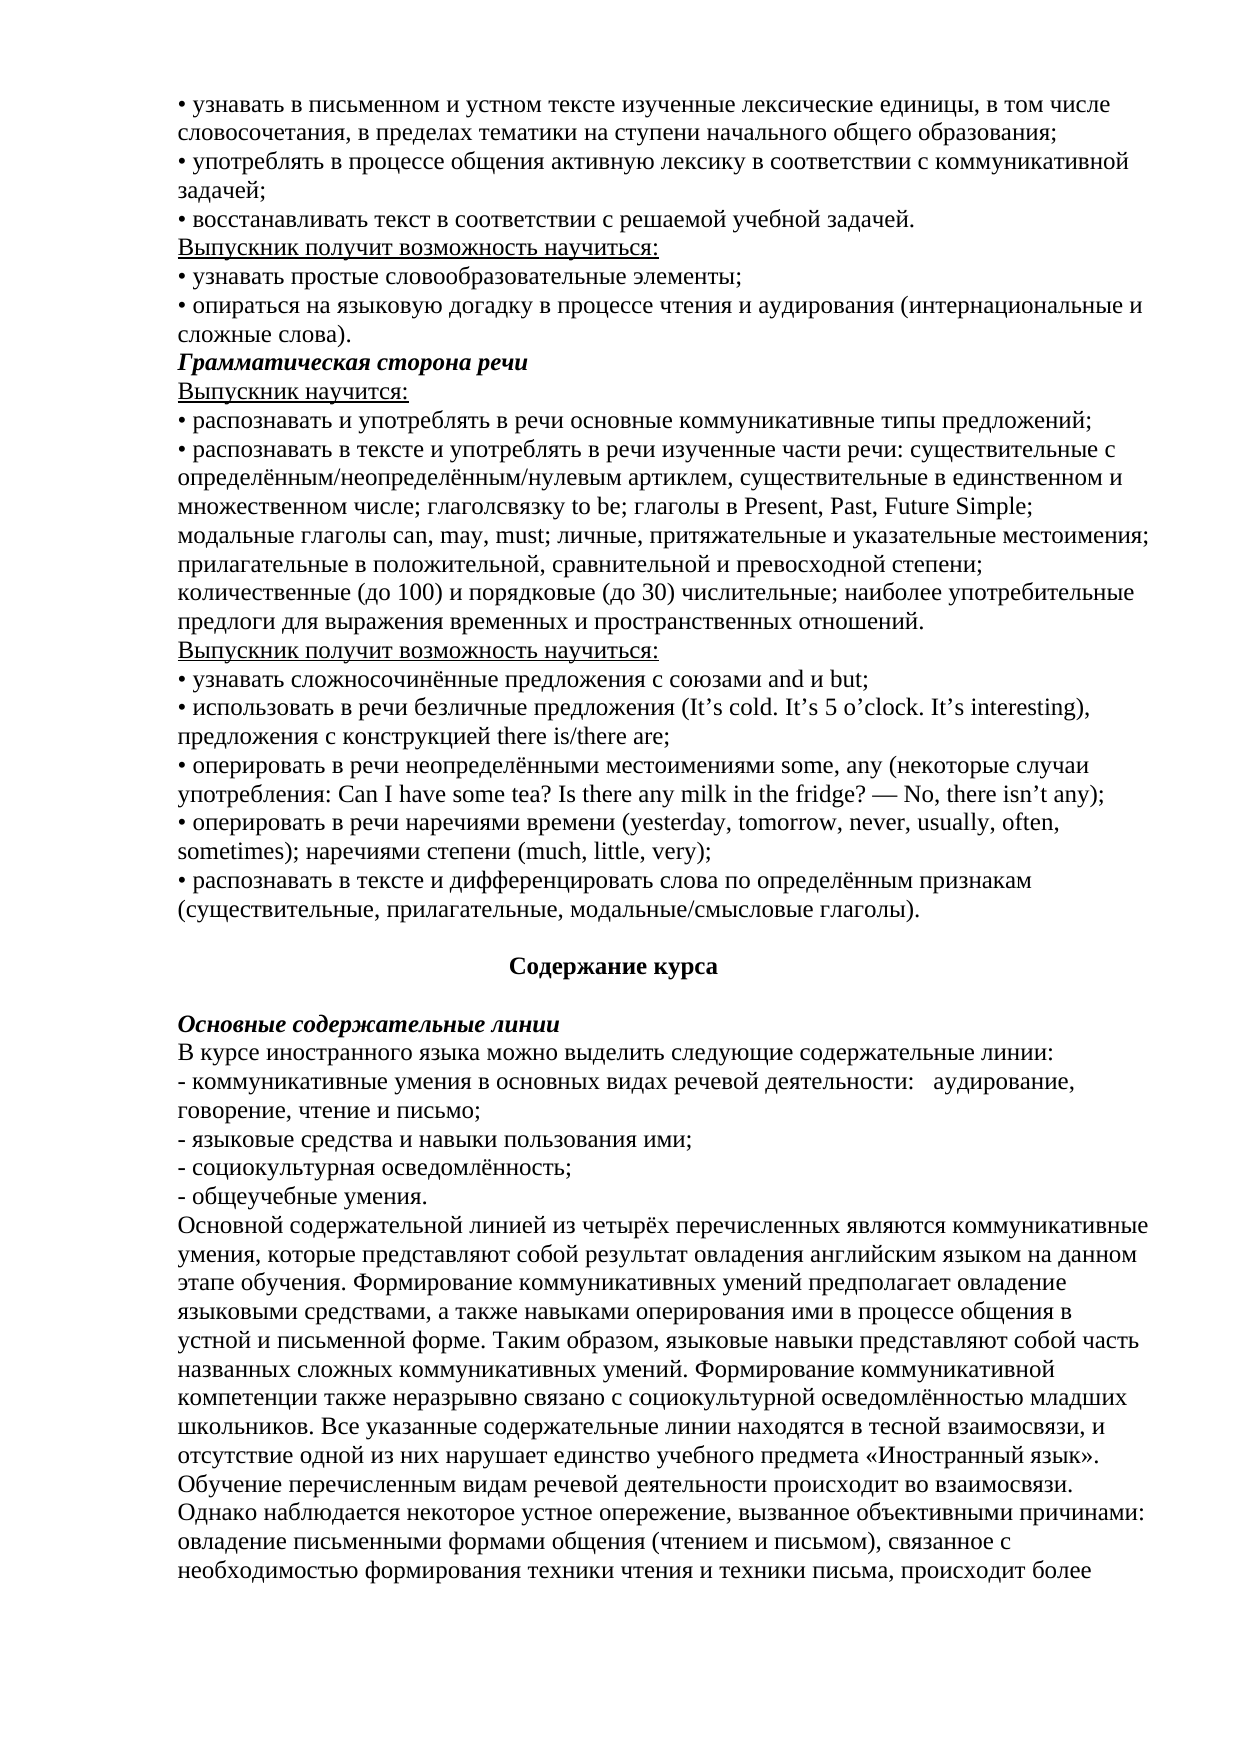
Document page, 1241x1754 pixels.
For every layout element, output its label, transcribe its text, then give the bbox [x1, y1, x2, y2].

text Основной содержательной линией из четырёх перечисленных являются коммуникативные умения, которые представляют собой результат овладения английским языком на данном этапе обучения. Формирование коммуникативных умений предполагает овладение языковыми средствами, а также навыками оперирования ими в процессе общения в устной и письменной форме. Таким образом, языковые навыки представляют собой часть названных сложных коммуникативных умений. Формирование коммуникативной компетенции также неразрывно связано с социокультурной осведомлённостью младших школьников. Все указанные содержательные линии находятся в тесной взаимосвязи, и отсутствие одной из них нарушает единство учебного предмета «Иностранный язык». [177, 1210, 1152, 1469]
text Выпускник получит возможность научиться: [177, 232, 1152, 261]
text • распознавать в тексте и употреблять в речи изученные части речи: существительные с определённым/неопределённым/нулевым артиклем, существительные в единственном и множественном числе; глаголсвязку to be; глаголы в Present, Past, Future Simple; модальные глаголы can, may, must; личные, притяжательные и указательные местоимения; прилагательные в положительной, сравнительной и превосходной степени; количественные (до 100) и порядковые (до 30) числительные; наиболее употребительные предлоги для выражения временных и пространственных отношений. [177, 434, 1152, 635]
text - языковые средства и навыки пользования ими; [177, 1124, 1152, 1152]
text Грамматическая сторона речи [177, 347, 1152, 376]
text • оперировать в речи неопределёнными местоимениями some, any (некоторые случаи употребления: Can I have some tea? Is there any milk in the fridge? — No, there isn’t any); [177, 750, 1152, 807]
text • распознавать и употреблять в речи основные коммуникативные типы предложений; [177, 405, 1152, 434]
text • оперировать в речи наречиями времени (yesterday, tomorrow, never, usually, often, sometimes); наречиями степени (much, little, very); [177, 807, 1152, 865]
text • узнавать в письменном и устном тексте изученные лексические единицы, в том числе словосочетания, в пределах тематики на ступени начального общего образования; [177, 89, 1152, 146]
text • узнавать простые словообразовательные элементы; [177, 261, 1152, 290]
text • опираться на языковую догадку в процессе чтения и аудирования (интернациональные и сложные слова). [177, 290, 1152, 347]
text Выпускник научится: [177, 376, 1152, 405]
text • использовать в речи безличные предложения (It’s cold. It’s 5 o’clock. It’s interesting), предложения с конструкцией there is/there are; [177, 692, 1152, 750]
text Выпускник получит возможность научиться: [177, 635, 1152, 664]
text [177, 1469, 1152, 1584]
text - коммуникативные умения в основных видах речевой деятельности: аудирование, говорение, чтение и письмо; [177, 1066, 1152, 1124]
text • распознавать в тексте и дифференцировать слова по определённым признакам (существительные, прилагательные, модальные/смысловые глаголы). Содержание курса Основные содержательные линии [177, 865, 1152, 1037]
text В курсе иностранного языка можно выделить следующие содержательные линии: [177, 1037, 1152, 1066]
text - социокультурная осведомлённость; [177, 1152, 1152, 1181]
text - общеучебные умения. [177, 1181, 1152, 1210]
text • восстанавливать текст в соответствии с решаемой учебной задачей. [177, 204, 1152, 232]
text • узнавать сложносочинённые предложения с союзами and и but; [177, 664, 1152, 692]
text • употреблять в процессе общения активную лексику в соответствии с коммуникативной задачей; [177, 146, 1152, 204]
